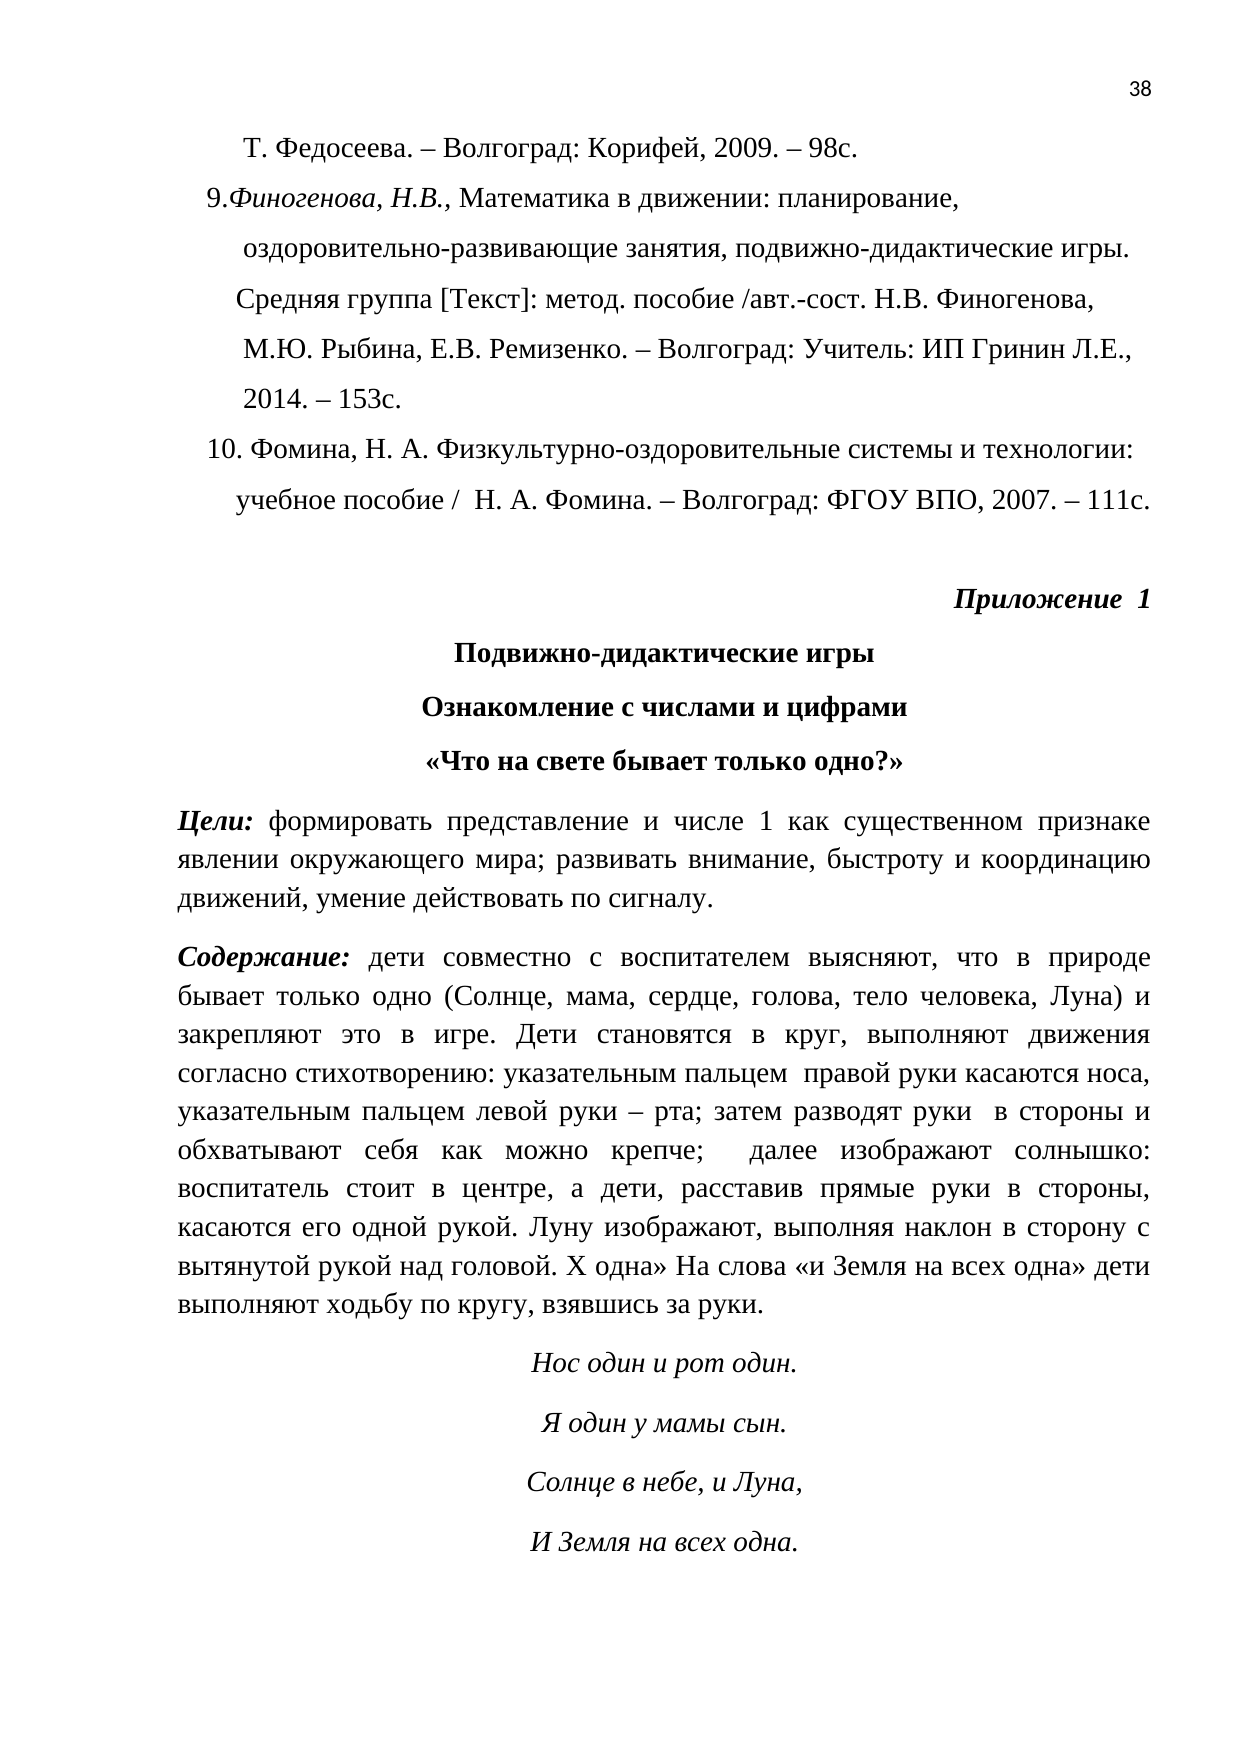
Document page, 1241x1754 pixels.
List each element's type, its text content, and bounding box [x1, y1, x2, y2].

text учебное пособие / Н. А. Фомина. – Волгоград: ФГОУ ВПО, 2007. – 111с. [177, 482, 1152, 516]
text Солнце в небе, и Луна, [177, 1464, 1152, 1498]
text «Что на свете бывает только одно?» [177, 743, 1152, 777]
text Цели: формировать представление и числе 1 как существенном признаке явлении окружающего мира; развивать внимание, быстроту и координацию движений, умение действовать по сигналу. [177, 803, 1152, 913]
text Содержание: дети совместно с воспитателем выясняют, что в природе бывает только одно (Солнце, мама, сердце, голова, тело человека, Луна) и закрепляют это в игре. Дети становятся в круг, выполняют движения согласно стихотворению: указательным пальцем правой руки касаются носа, указательным пальцем левой руки – рта; затем разводят руки в стороны и обхватывают себя как можно крепче; далее изображают солнышко: воспитатель стоит в центре, а дети, расставив прямые руки в стороны, касаются его одной рукой. Луну изображают, выполняя наклон в сторону с вытянутой рукой над головой. Х одна» На слова «и Земля на всех одна» дети выполняют ходьбу по кругу, взявшись за руки. [177, 939, 1152, 1320]
text Т. Федосеева. – Волгоград: Корифей, 2009. – 98с. [177, 130, 1152, 163]
text И Земля на всех одна. [177, 1524, 1152, 1557]
text М.Ю. Рыбина, Е.В. Ремизенко. – Волгоград: Учитель: ИП Гринин Л.Е., [177, 331, 1152, 364]
text 10. Фомина, Н. А. Физкультурно-оздоровительные системы и технологии: [177, 432, 1152, 465]
text 2014. – 153с. [177, 381, 1152, 415]
text оздоровительно-развивающие занятия, подвижно-дидактические игры. [177, 230, 1152, 264]
text 9.Финогенова, Н.В., Математика в движении: планирование, [177, 180, 1152, 214]
text Я один у мамы сын. [177, 1405, 1152, 1438]
text Средняя группа [Текст]: метод. пособие /авт.-сост. Н.В. Финогенова, [177, 281, 1152, 314]
text Приложение 1 [177, 583, 1152, 615]
text Подвижно-дидактические игры [177, 636, 1152, 669]
text Нос один и рот один. [177, 1346, 1152, 1379]
text Ознакомление с числами и цифрами [177, 690, 1152, 723]
